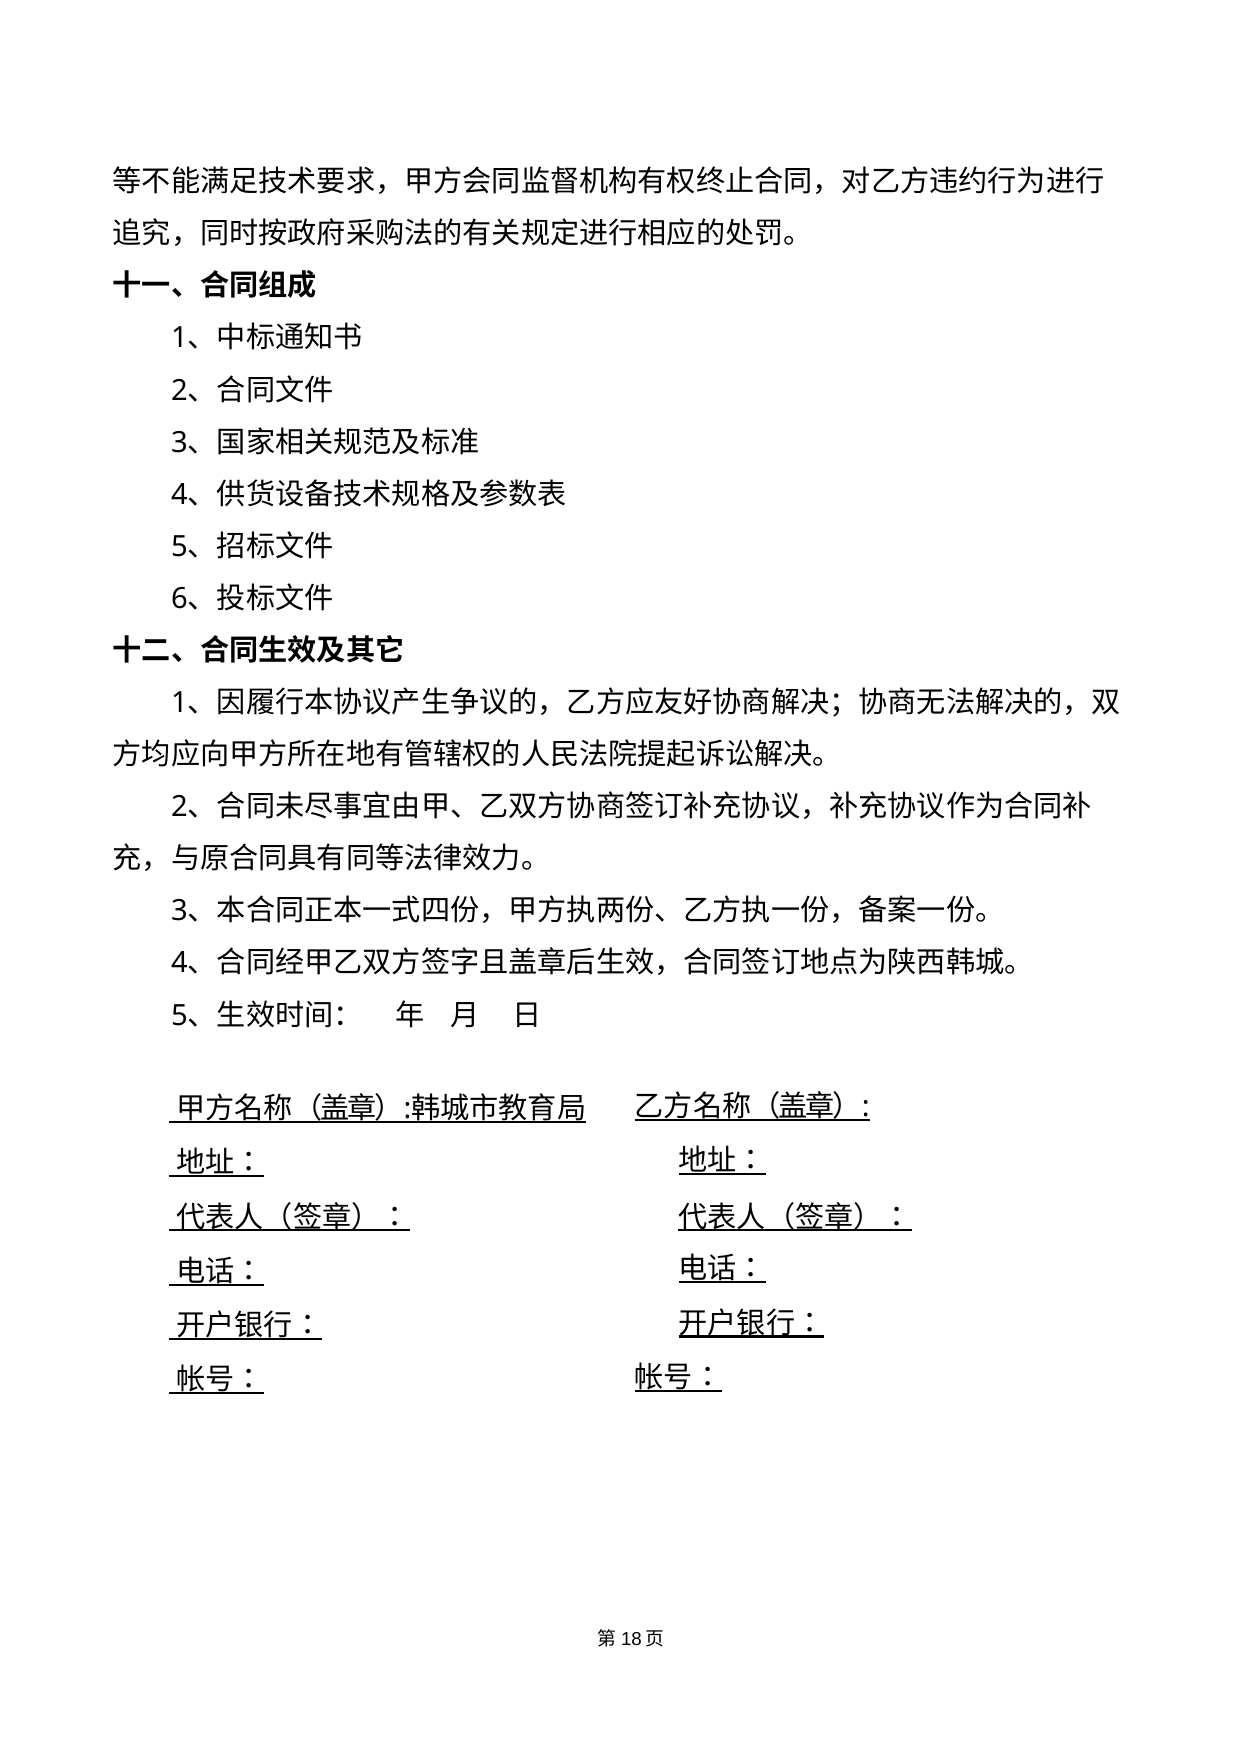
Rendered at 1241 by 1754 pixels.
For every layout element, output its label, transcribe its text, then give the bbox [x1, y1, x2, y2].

text 4、供货设备技术规格及参数表 [112, 462, 1128, 514]
text 十二、合同生效及其它 [112, 619, 1128, 671]
text 3、本合同正本一式四份，甲方执两份、乙方执一份，备案一份。 [112, 879, 1128, 931]
table_header 乙方名称（盖章）: 地址： 代表人（签章）： 电话： 开户银行： 帐号： [623, 1073, 1118, 1398]
text 2、合同未尽事宜由甲、乙双方协商签订补充协议，补充协议作为合同补充，与原合同具有同等法律效力。 [112, 775, 1128, 879]
text 5、生效时间： 年 月 日 [112, 983, 1128, 1035]
text 6、投标文件 [112, 567, 1128, 619]
text 4、合同经甲乙双方签字且盖章后生效，合同签订地点为陕西韩城。 [112, 931, 1128, 983]
text 2、合同文件 [112, 358, 1128, 410]
table_header 甲方名称（盖章）:韩城市教育局 地址： 代表人（签章）： 电话： 开户银行： 帐号： [114, 1073, 623, 1398]
text 5、招标文件 [112, 514, 1128, 567]
text 3、国家相关规范及标准 [112, 410, 1128, 462]
text 1、中标通知书 [112, 306, 1128, 358]
text 1、因履行本协议产生争议的，乙方应友好协商解决；协商无法解决的，双方均应向甲方所在地有管辖权的人民法院提起诉讼解决。 [112, 671, 1128, 775]
text 十一、合同组成 [112, 254, 1128, 306]
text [112, 150, 1128, 254]
